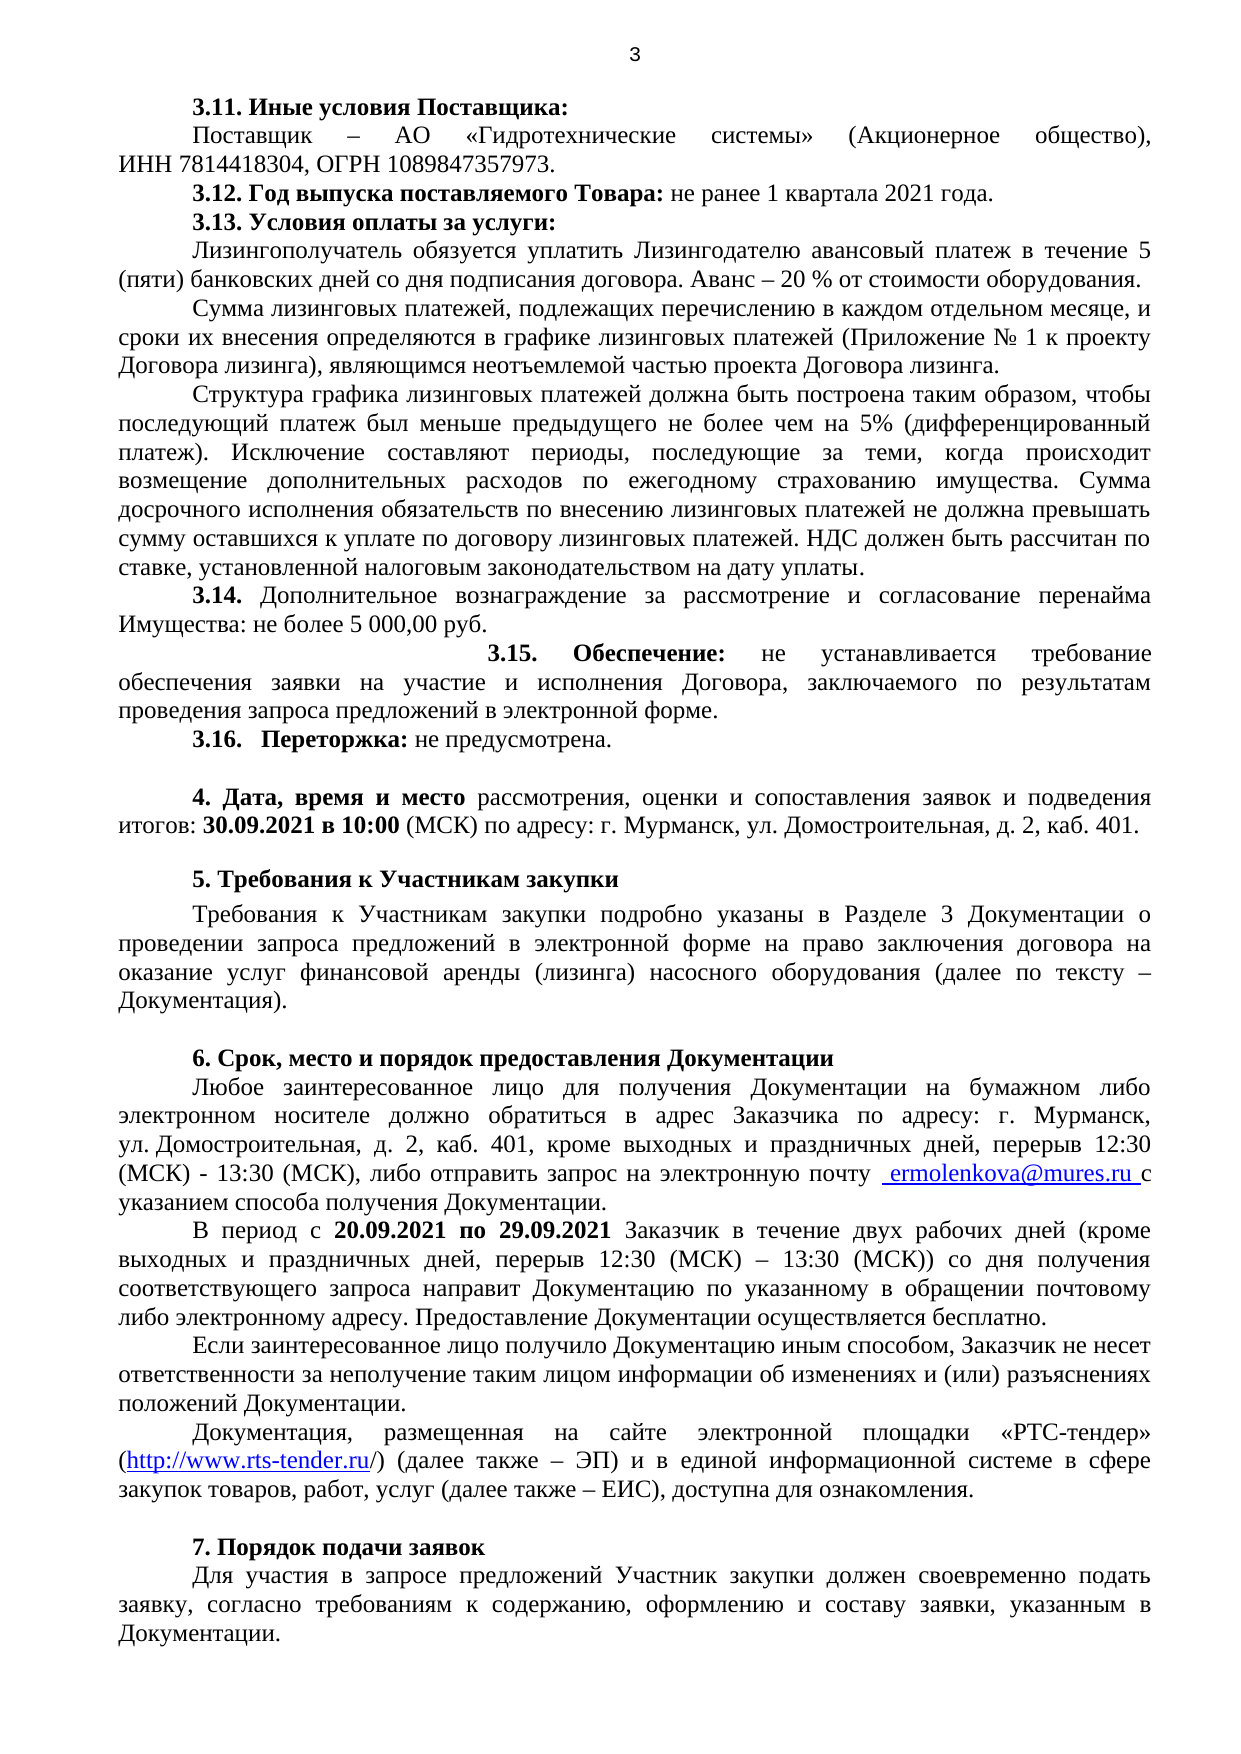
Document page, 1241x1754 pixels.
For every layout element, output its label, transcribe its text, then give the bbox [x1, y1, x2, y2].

text В период с 20.09.2021 по 29.09.2021 Заказчик в течение двух рабочих дней (кроме выходных и праздничных дней, перерыв 12:30 (МСК) – 13:30 (МСК)) со дня получения соответствующего запроса направит Документацию по указанному в обращении почтовому либо электронному адресу. Предоставление Документации осуществляется бесплатно. [118, 1216, 1152, 1331]
subtitle 4. Дата, время и место рассмотрения, оценки и сопоставления заявок и подведения итогов: 30.09.2021 в 10:00 (МСК) по адресу: г. Мурманск, ул. Домостроительная, д. 2, каб. 401. [118, 782, 1152, 839]
text 3.14. Дополнительное вознаграждение за рассмотрение и согласование перенайма Имущества: не более 5 000,00 руб. [118, 580, 1152, 638]
text Для участия в запросе предложений Участник закупки должен своевременно подать заявку, согласно требованиям к содержанию, оформлению и составу заявки, указанным в Документации. [118, 1561, 1152, 1647]
text Лизингополучатель обязуется уплатить Лизингодателю авансовый платеж в течение 5 (пяти) банковских дней со дня подписания договора. Аванс – 20 % от стоимости оборудования. [118, 235, 1152, 293]
text Любое заинтересованное лицо для получения Документации на бумажном либо электронном носителе должно обратиться в адрес Заказчика по адресу: г. Мурманск, ул. Домостроительная, д. 2, каб. 401, кроме выходных и праздничных дней, перерыв 12:30 (МСК) - 13:30 (МСК), либо отправить запрос на электронную почту ermolenkova@mures.ru с указанием способа получения Документации. [118, 1072, 1152, 1216]
subtitle 7. Порядок подачи заявок [192, 1532, 1152, 1561]
text Сумма лизинговых платежей, подлежащих перечислению в каждом отдельном месяце, и сроки их внесения определяются в графике лизинговых платежей (Приложение № 1 к проекту Договора лизинга), являющимся неотъемлемой частью проекта Договора лизинга. [118, 293, 1152, 379]
text Требования к Участникам закупки подробно указаны в Разделе 3 Документации о проведении запроса предложений в электронной форме на право заключения договора на оказание услуг финансовой аренды (лизинга) насосного оборудования (далее по тексту – Документация). [118, 899, 1152, 1014]
text Если заинтересованное лицо получило Документацию иным способом, Заказчик не несет ответственности за неполучение таким лицом информации об изменениях и (или) разъяснениях положений Документации. [118, 1331, 1152, 1417]
text Документация, размещенная на сайте электронной площадки «РТС-тендер» (http://www.rts-tender.ru/) (далее также – ЭП) и в единой информационной системе в сфере закупок товаров, работ, услуг (далее также – ЕИС), доступна для ознакомления. [118, 1417, 1152, 1503]
text 3.16. Переторжка: не предусмотрена. [118, 724, 1152, 753]
text 3.15. Обеспечение: не устанавливается требование обеспечения заявки на участие и исполнения Договора, заключаемого по результатам проведения запроса предложений в электронной форме. [118, 638, 1152, 724]
text Поставщик – АО «Гидротехнические системы» (Акционерное общество), ИНН 7814418304, ОГРН 1089847357973. [118, 120, 1152, 178]
subtitle 5. Требования к Участникам закупки [118, 864, 1152, 893]
text 3.11. Иные условия Поставщика: [118, 92, 1152, 120]
text 3.12. Год выпуска поставляемого Товара: не ранее 1 квартала 2021 года. [118, 178, 1152, 207]
subtitle 6. Срок, место и порядок предоставления Документации [118, 1043, 1152, 1072]
text Структура графика лизинговых платежей должна быть построена таким образом, чтобы последующий платеж был меньше предыдущего не более чем на 5% (дифференцированный платеж). Исключение составляют периоды, последующие за теми, когда происходит возмещение дополнительных расходов по ежегодному страхованию имущества. Сумма досрочного исполнения обязательств по внесению лизинговых платежей не должна превышать сумму оставшихся к уплате по договору лизинговых платежей. НДС должен быть рассчитан по ставке, установленной налоговым законодательством на дату уплаты. [118, 379, 1152, 580]
text 3.13. Условия оплаты за услуги: [118, 207, 1152, 235]
